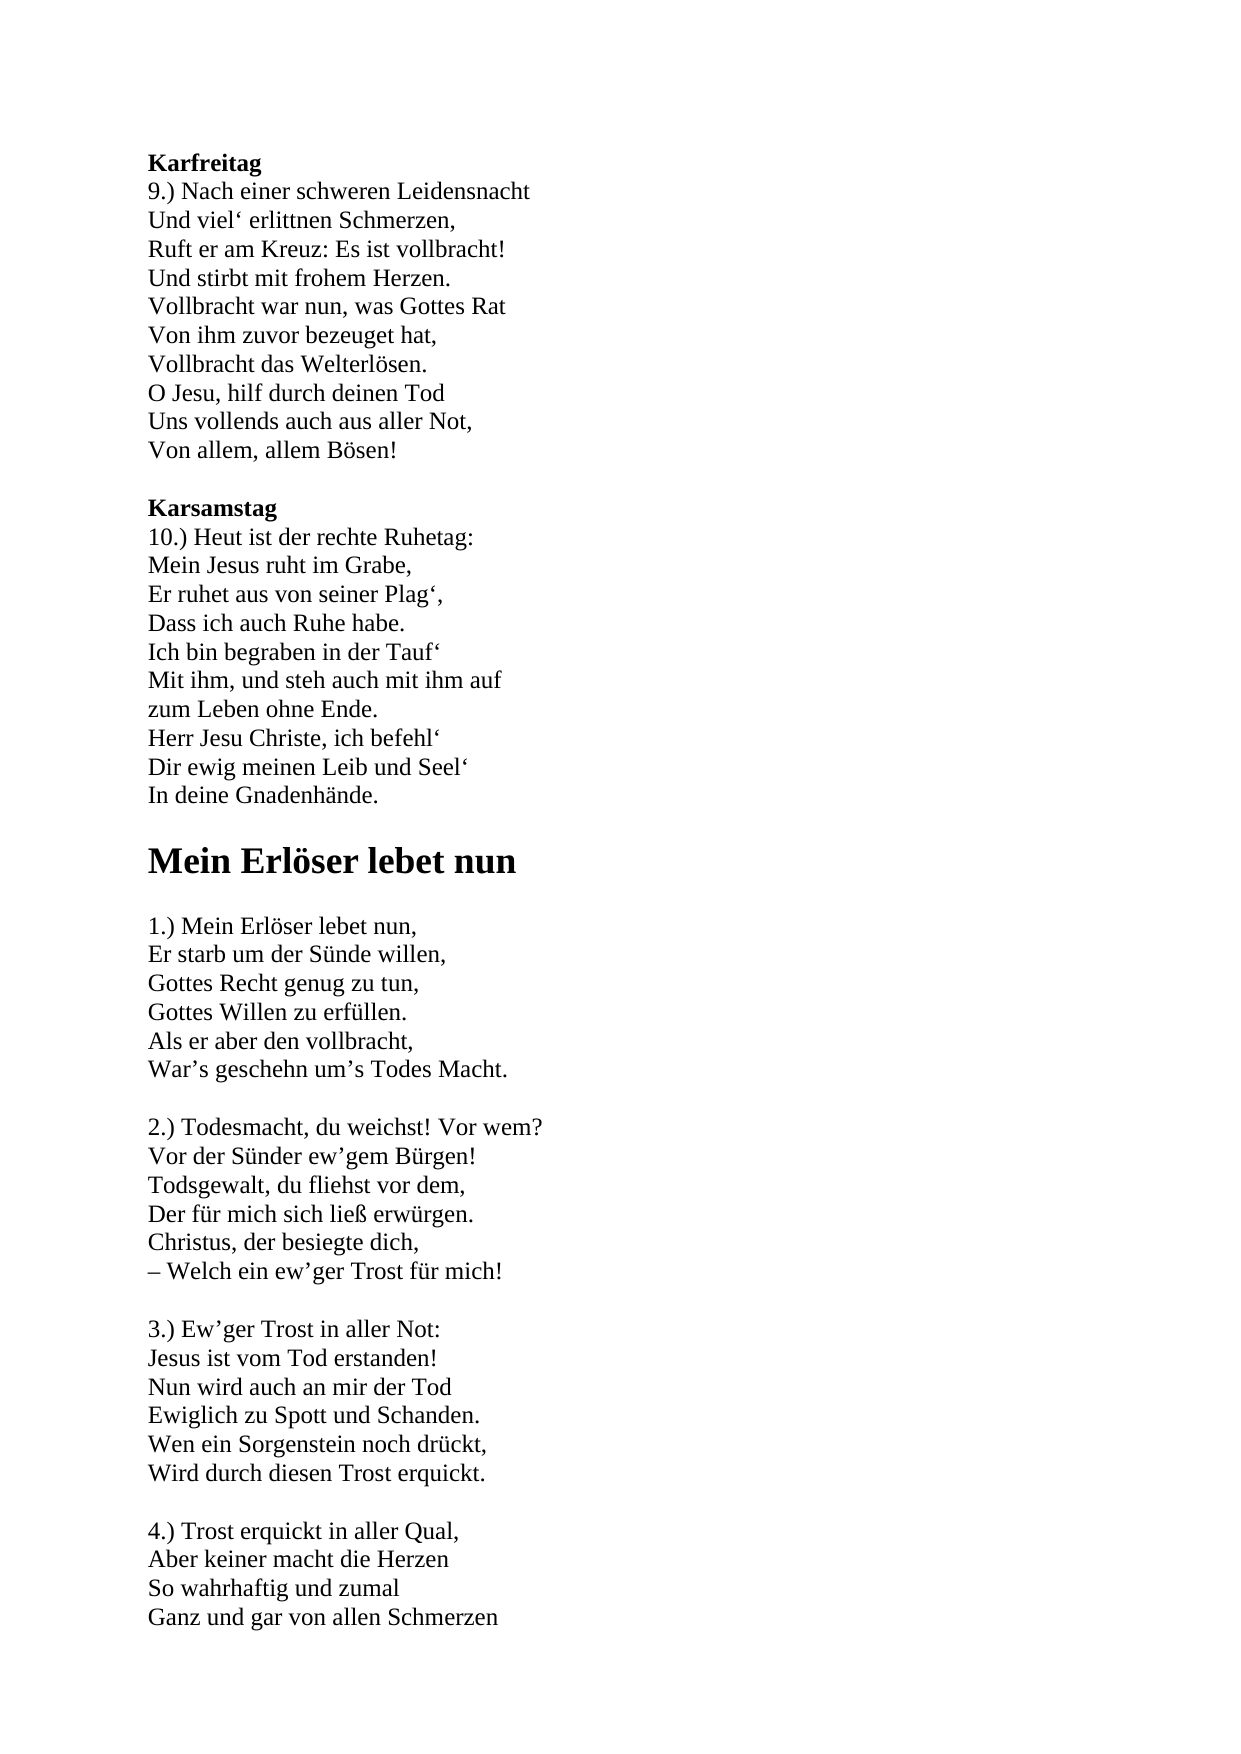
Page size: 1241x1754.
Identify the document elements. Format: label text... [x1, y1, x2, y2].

text 1.) Mein Erlöser lebet nun, Er starb um der Sünde willen, Gottes Recht genug zu tun, Gottes Willen zu erfüllen. Als er aber den vollbracht, War’s geschehn um’s Todes Macht. [148, 911, 1093, 1083]
text Karfreitag 9.) Nach einer schweren Leidensnacht Und viel‘ erlittnen Schmerzen, Ruft er am Kreuz: Es ist vollbracht! Und stirbt mit frohem Herzen. Vollbracht war nun, was Gottes Rat Von ihm zuvor bezeuget hat, Vollbracht das Welterlösen. O Jesu, hilf durch deinen Tod Uns vollends auch aus aller Not, Von allem, allem Bösen! [148, 148, 1093, 464]
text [148, 1516, 1093, 1631]
text 3.) Ew’ger Trost in aller Not: Jesus ist vom Tod erstanden! Nun wird auch an mir der Tod Ewiglich zu Spott und Schanden. Wen ein Sorgenstein noch drückt, Wird durch diesen Trost erquickt. [148, 1314, 1093, 1487]
text 2.) Todesmacht, du weichst! Vor wem? Vor der Sünder ew’gem Bürgen! Todsgewalt, du fliehst vor dem, Der für mich sich ließ erwürgen. Christus, der besiegte dich, – Welch ein ew’ger Trost für mich! [148, 1112, 1093, 1285]
subtitle Mein Erlöser lebet nun [148, 838, 1093, 882]
text Karsamstag 10.) Heut ist der rechte Ruhetag: Mein Jesus ruht im Grabe, Er ruhet aus von seiner Plag‘, Dass ich auch Ruhe habe. Ich bin begraben in der Tauf‘ Mit ihm, und steh auch mit ihm auf zum Leben ohne Ende. Herr Jesu Christe, ich befehl‘ Dir ewig meinen Leib und Seel‘ In deine Gnadenhände. [148, 493, 1093, 809]
